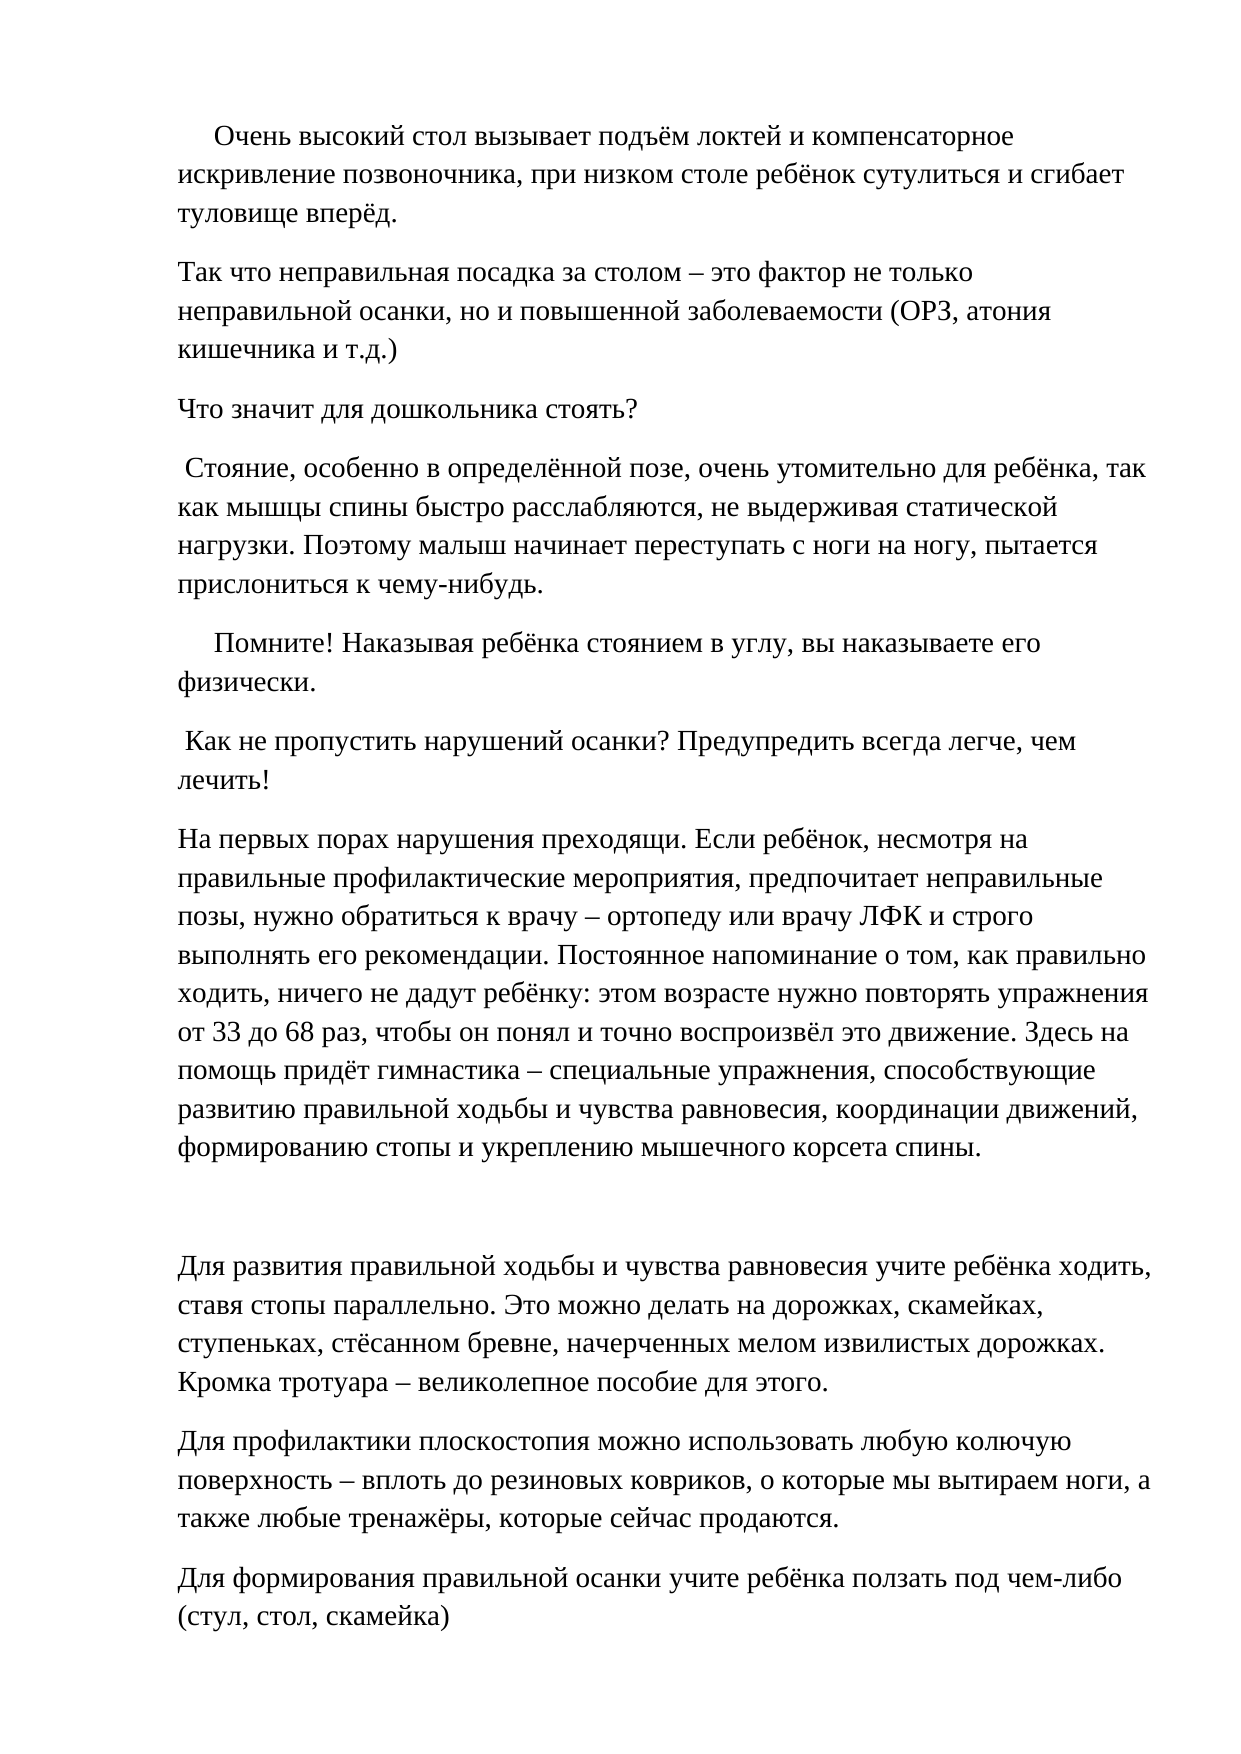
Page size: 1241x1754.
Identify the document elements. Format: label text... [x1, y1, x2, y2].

text Помните! Наказывая ребёнка стоянием в углу, вы наказываете его физически. [177, 625, 1152, 697]
text Для развития правильной ходьбы и чувства равновесия учите ребёнка ходить, ставя стопы параллельно. Это можно делать на дорожках, скамейках, ступеньках, стёсанном бревне, начерченных мелом извилистых дорожках. Кромка тротуара – великолепное пособие для этого. [177, 1248, 1152, 1397]
text Что значит для дошкольника стоять? [177, 391, 1152, 424]
text Для формирования правильной осанки учите ребёнка ползать под чем-либо (стул, стол, скамейка) [177, 1560, 1152, 1632]
text Стояние, особенно в определённой позе, очень утомительно для ребёнка, так как мышцы спины быстро расслабляются, не выдерживая статической нагрузки. Поэтому малыш начинает переступать с ноги на ногу, пытается прислониться к чему-нибудь. [177, 450, 1152, 599]
text Так что неправильная посадка за столом – это фактор не только неправильной осанки, но и повышенной заболеваемости (ОРЗ, атония кишечника и т.д.) [177, 254, 1152, 365]
text Для профилактики плоскостопия можно использовать любую колючую поверхность – вплоть до резиновых ковриков, о которые мы вытираем ноги, а также любые тренажёры, которые сейчас продаются. [177, 1423, 1152, 1534]
text Как не пропустить нарушений осанки? Предупредить всегда легче, чем лечить! [177, 723, 1152, 795]
text На первых порах нарушения преходящи. Если ребёнок, несмотря на правильные профилактические мероприятия, предпочитает неправильные позы, нужно обратиться к врачу – ортопеду или врачу ЛФК и строго выполнять его рекомендации. Постоянное напоминание о том, как правильно ходить, ничего не дадут ребёнку: этом возрасте нужно повторять упражнения от 33 до 68 раз, чтобы он понял и точно воспроизвёл это движение. Здесь на помощь придёт гимнастика – специальные упражнения, способствующие развитию правильной ходьбы и чувства равновесия, координации движений, формированию стопы и укреплению мышечного корсета спины. [177, 821, 1152, 1163]
text Очень высокий стол вызывает подъём локтей и компенсаторное искривление позвоночника, при низком столе ребёнок сутулиться и сгибает туловище вперёд. [177, 118, 1152, 229]
